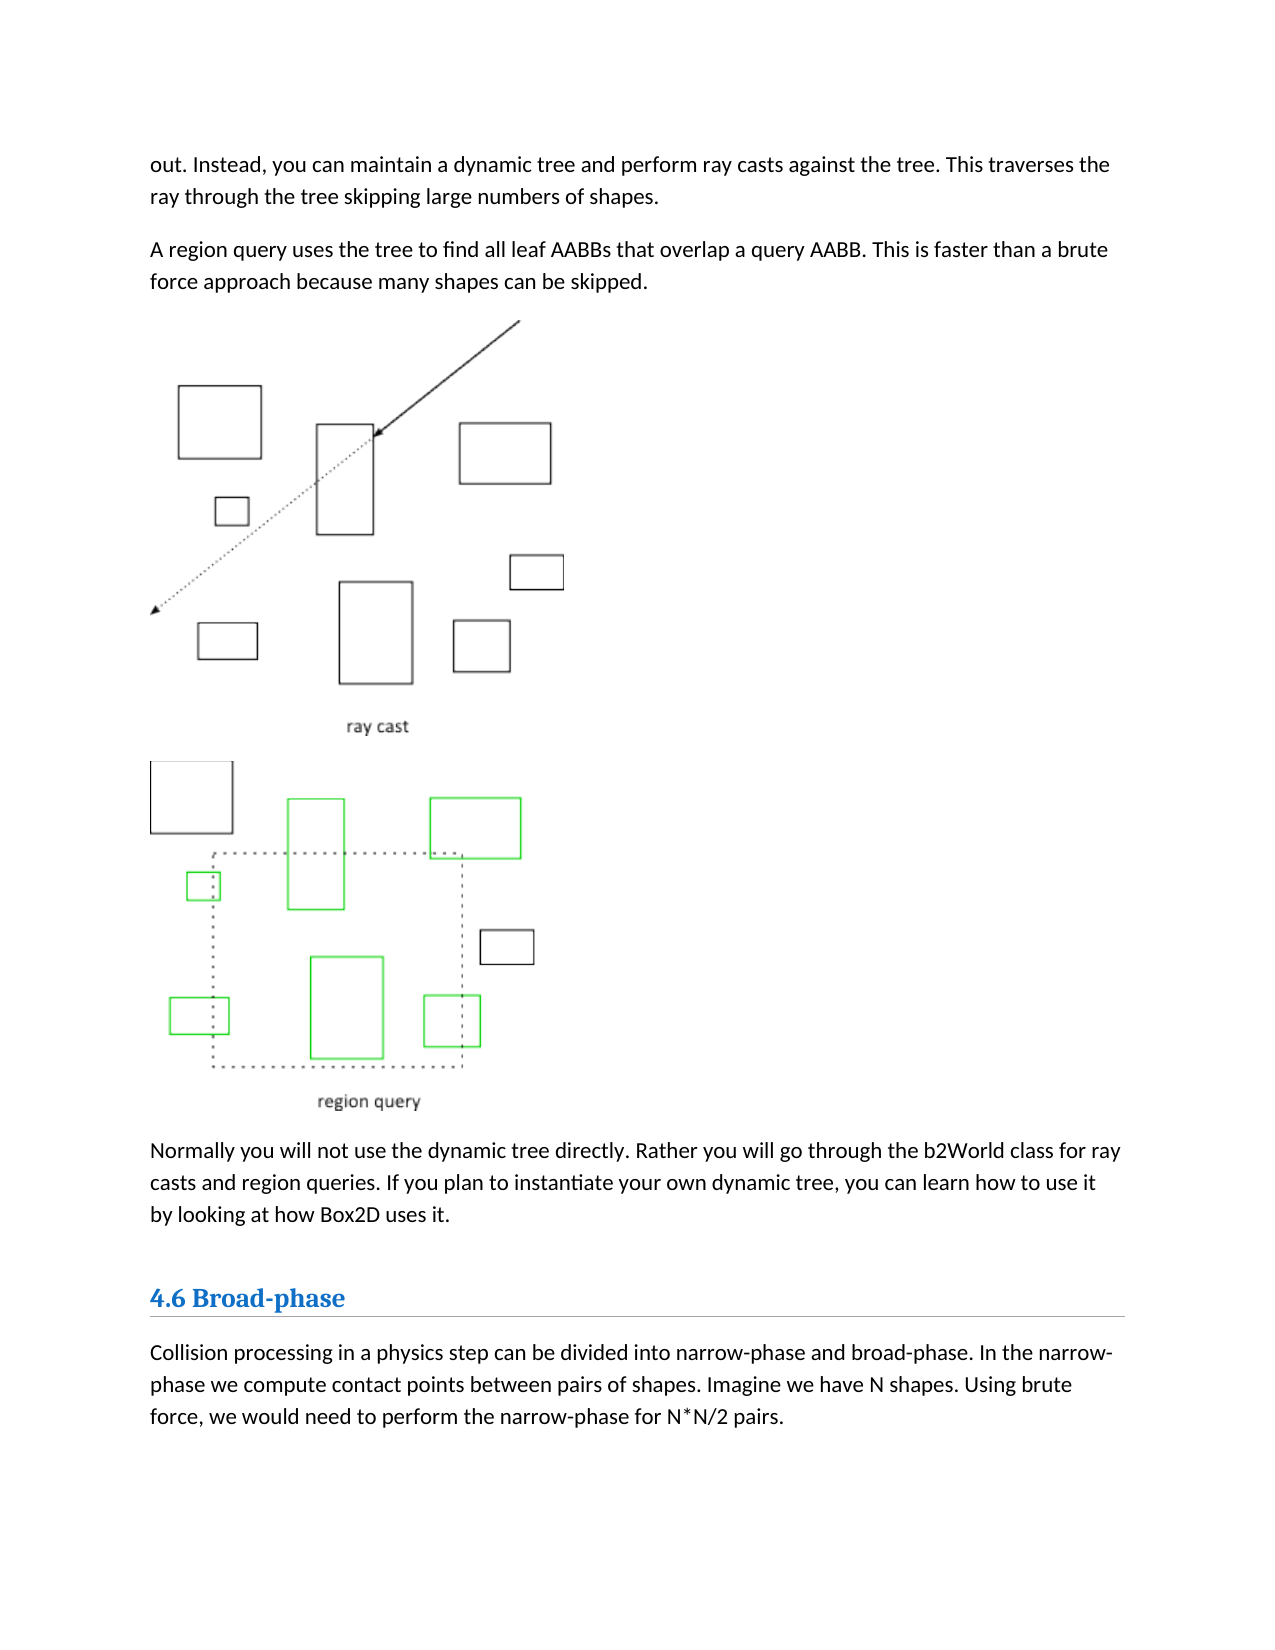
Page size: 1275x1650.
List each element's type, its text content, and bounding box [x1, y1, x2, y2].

subtitle Broad-phase [150, 1283, 1125, 1316]
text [150, 150, 1125, 210]
text Collision processing in a physics step can be divided into narrow-phase and broad-phase. In the narrow-phase we compute contact points between pairs of shapes. Imagine we have N shapes. Using brute force, we would need to perform the narrow-phase for N*N/2 pairs. [150, 1338, 1125, 1430]
text Normally you will not use the dynamic tree directly. Rather you will go through the b2World class for ray casts and region queries. If you plan to instantiate your own dynamic tree, you can learn how to use it by looking at how Box2D uses it. [150, 1136, 1125, 1228]
picture [150, 761, 535, 1111]
text A region query uses the tree to find all leaf AABBs that overlap a query AABB. This is faster than a brute force approach because many shapes can be skipped. [150, 235, 1125, 295]
picture [150, 320, 564, 736]
